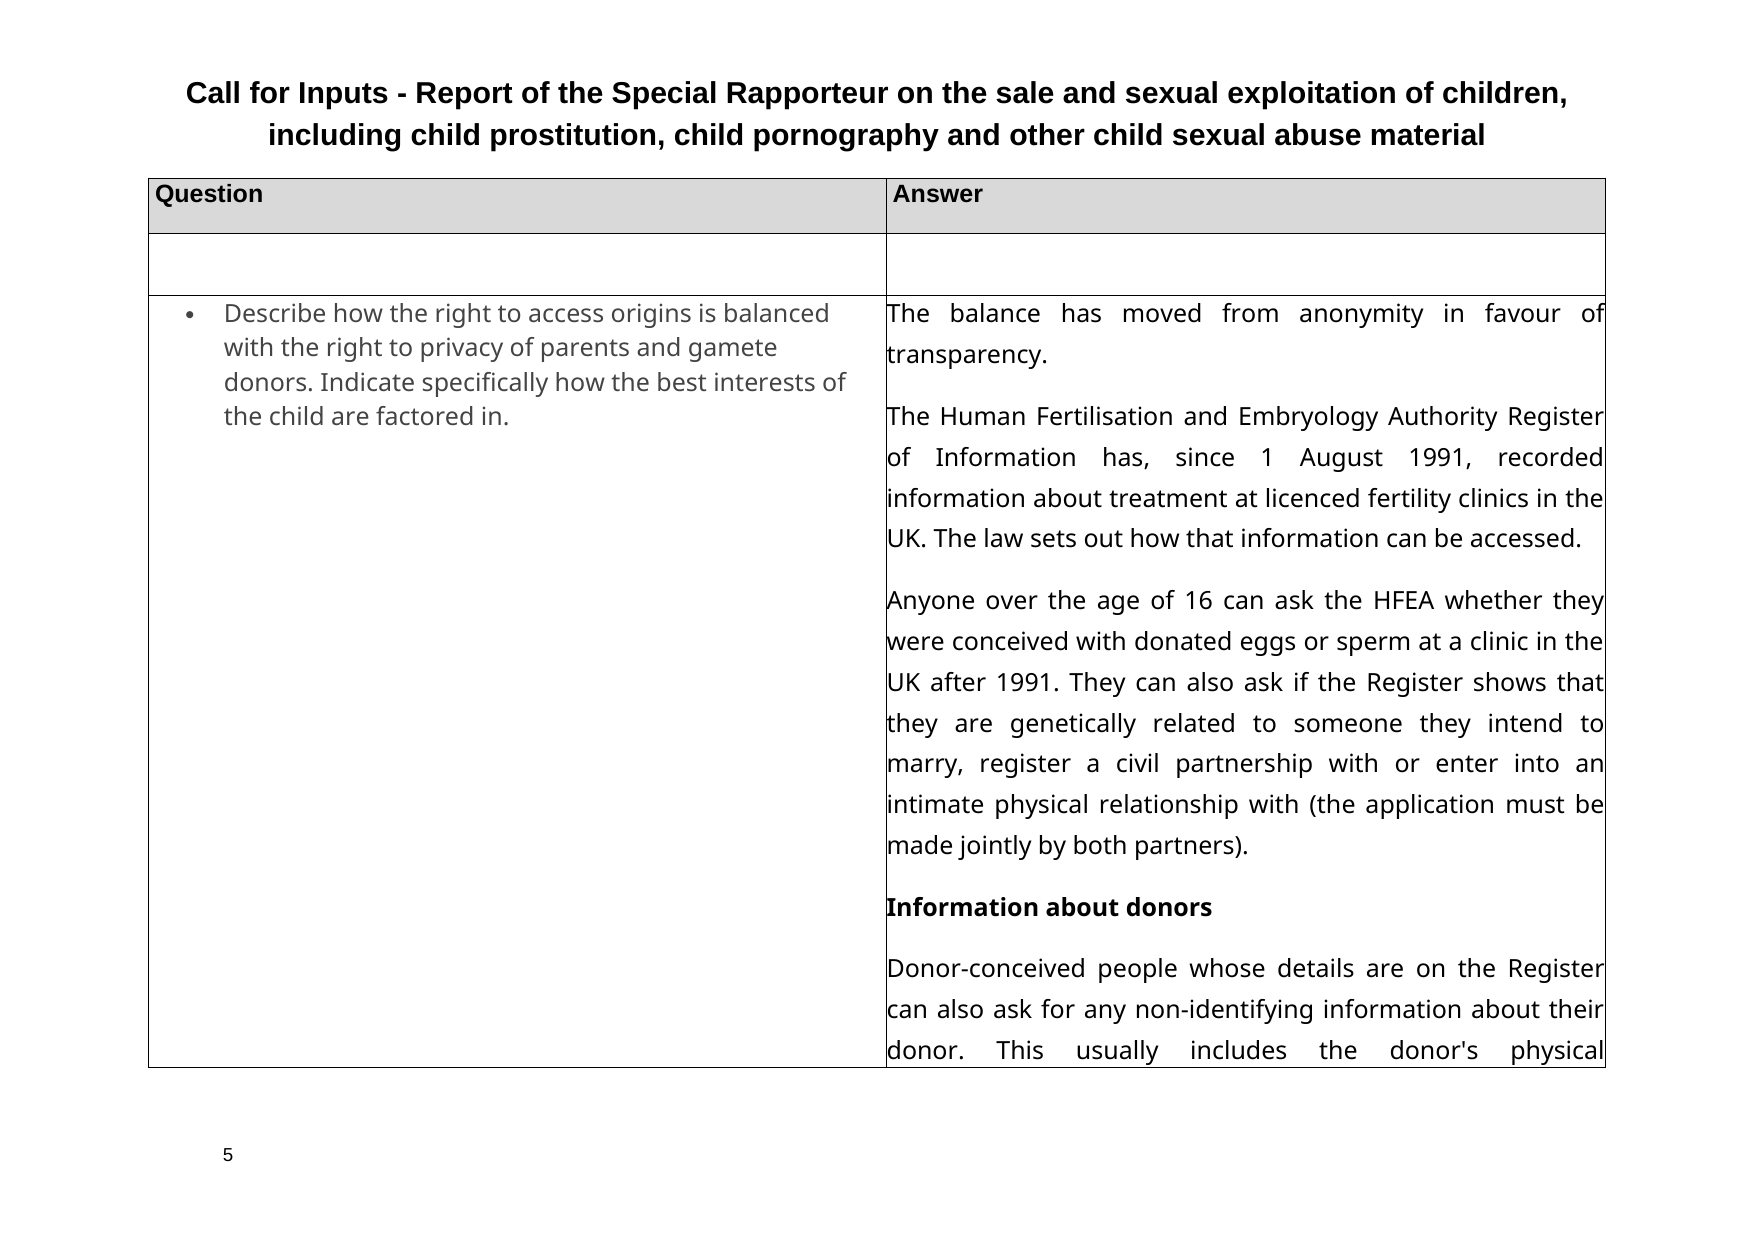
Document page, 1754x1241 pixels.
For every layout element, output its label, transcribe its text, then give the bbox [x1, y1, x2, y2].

table_header Question [149, 179, 886, 233]
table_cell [149, 296, 886, 1067]
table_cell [149, 234, 886, 295]
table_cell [887, 296, 1605, 1067]
table_header Answer [887, 179, 1605, 233]
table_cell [887, 234, 1605, 295]
